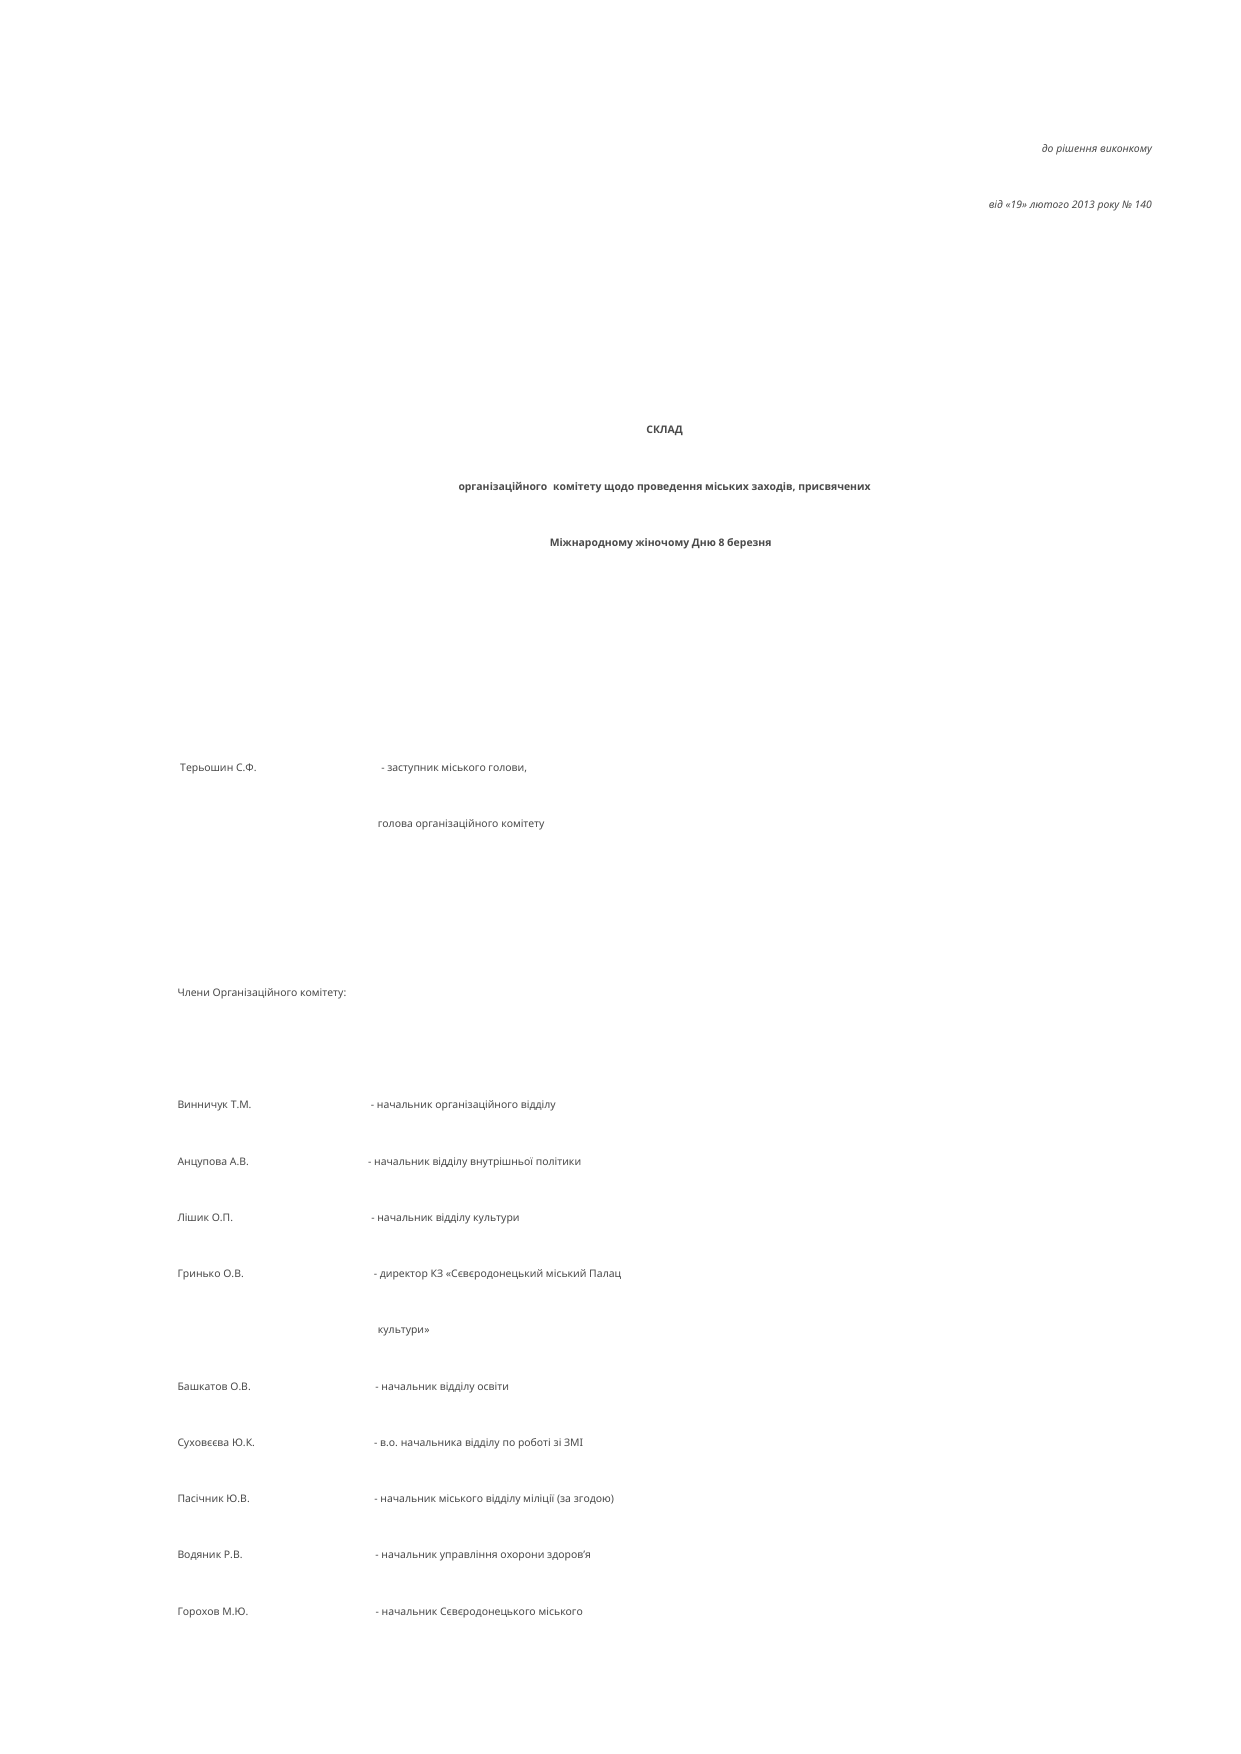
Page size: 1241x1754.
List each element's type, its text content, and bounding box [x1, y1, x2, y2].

text СКЛАД [177, 399, 1152, 437]
text Водяник Р.В. - начальник управління охорони здоров’я [177, 1524, 1152, 1562]
text організаційного комітету щодо проведення міських заходів, присвячених [177, 456, 1152, 493]
text Терьошин С.Ф. - заступник міського голови, [177, 737, 1152, 774]
text культури» [177, 1299, 1152, 1337]
text до рішення виконкому [177, 118, 1152, 156]
text Анцупова А.В. - начальник відділу внутрішньої політики [177, 1131, 1152, 1168]
text Винничук Т.М. - начальник організаційного відділу [177, 1074, 1152, 1112]
text голова організаційного комітету [177, 793, 1152, 831]
text Башкатов О.В. - начальник відділу освіти [177, 1356, 1152, 1393]
text Лішик О.П. - начальник відділу культури [177, 1187, 1152, 1224]
text Члени Організаційного комітету: [177, 962, 1152, 999]
text Горохов М.Ю. - начальник Сєвєродонецького міського [177, 1581, 1152, 1618]
text Міжнародному жіночому Дню 8 березня [177, 512, 1152, 549]
text Пасічник Ю.В. - начальник міського відділу міліції (за згодою) [177, 1468, 1152, 1506]
text від «19» лютого 2013 року № 140 [177, 174, 1152, 212]
text Гринько О.В. - директор КЗ «Сєвєродонецький міський Палац [177, 1243, 1152, 1281]
text Суховєєва Ю.К. - в.о. начальника відділу по роботі зі ЗМІ [177, 1412, 1152, 1449]
